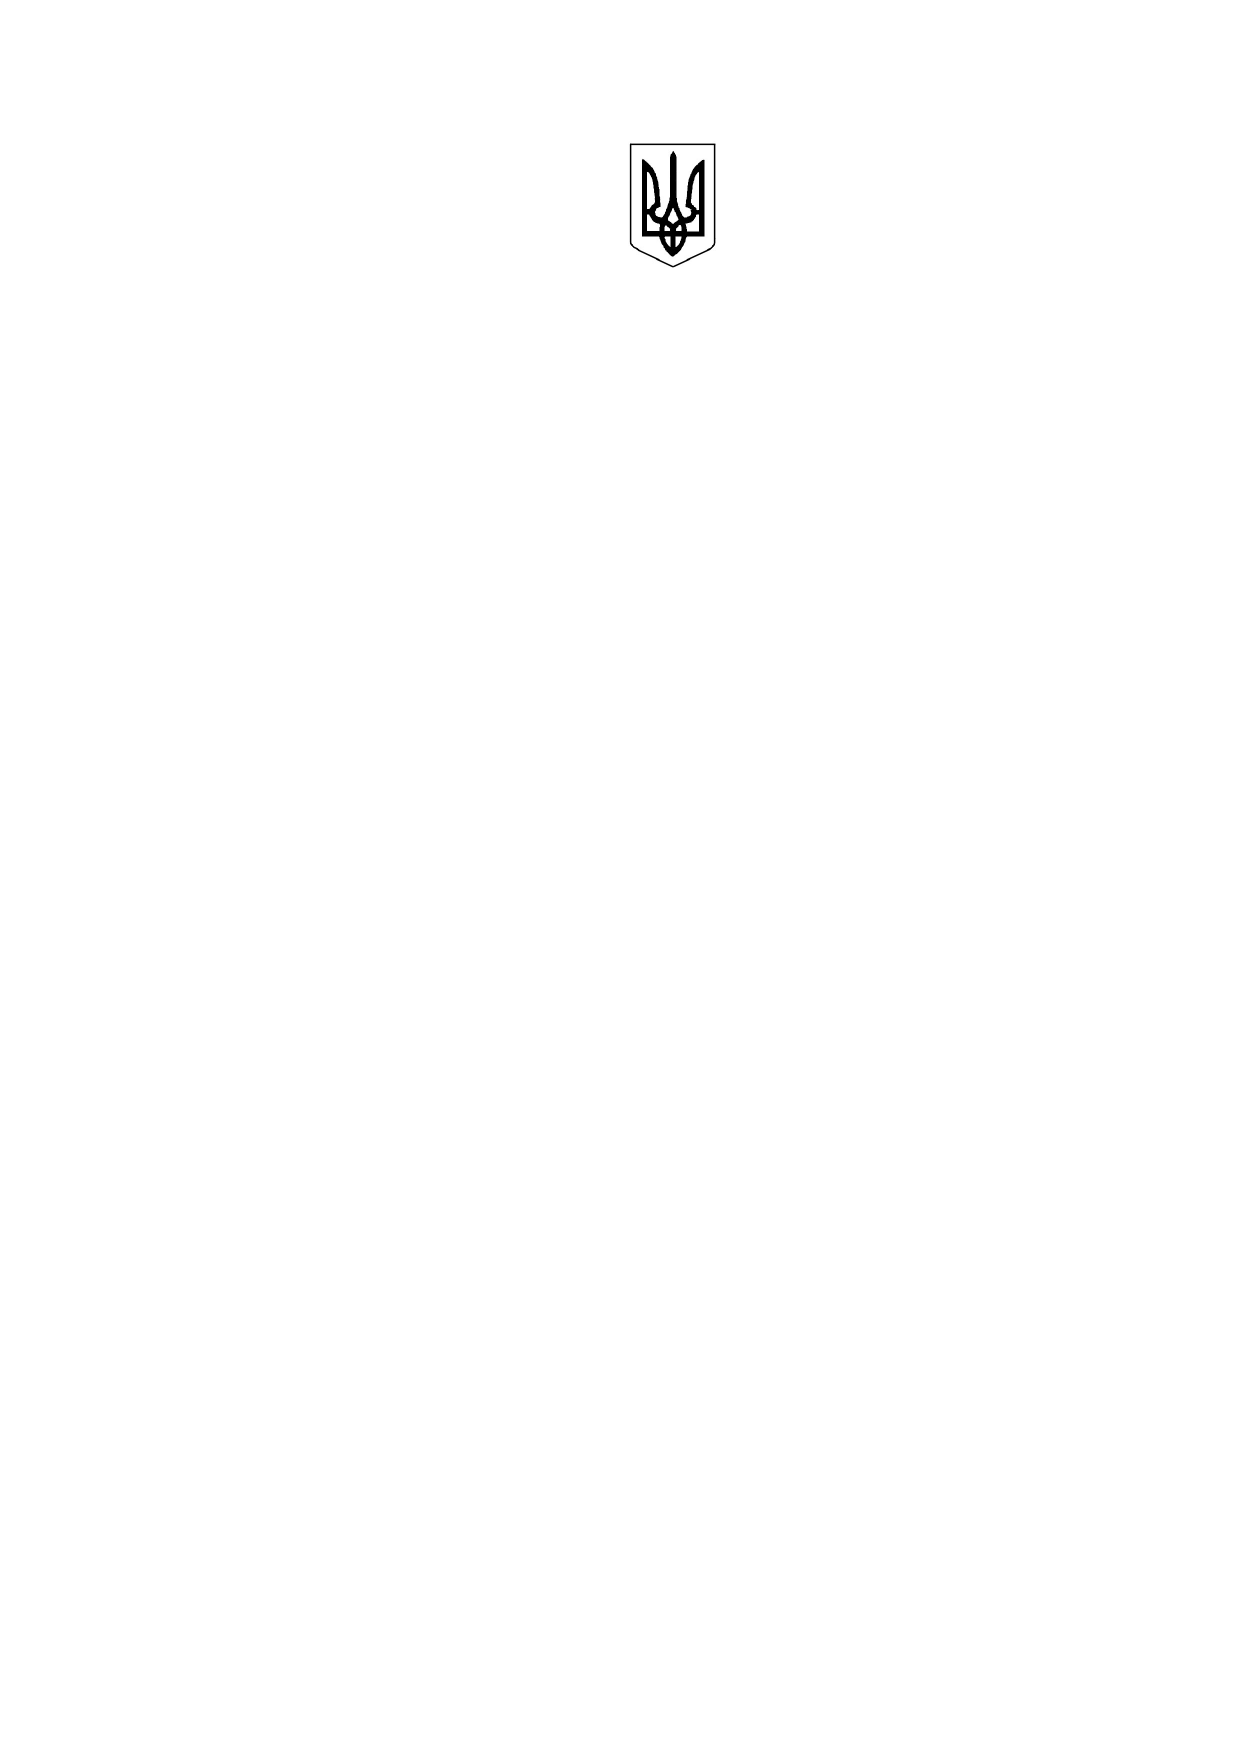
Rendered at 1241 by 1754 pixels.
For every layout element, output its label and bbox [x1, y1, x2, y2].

picture [628, 141, 719, 269]
